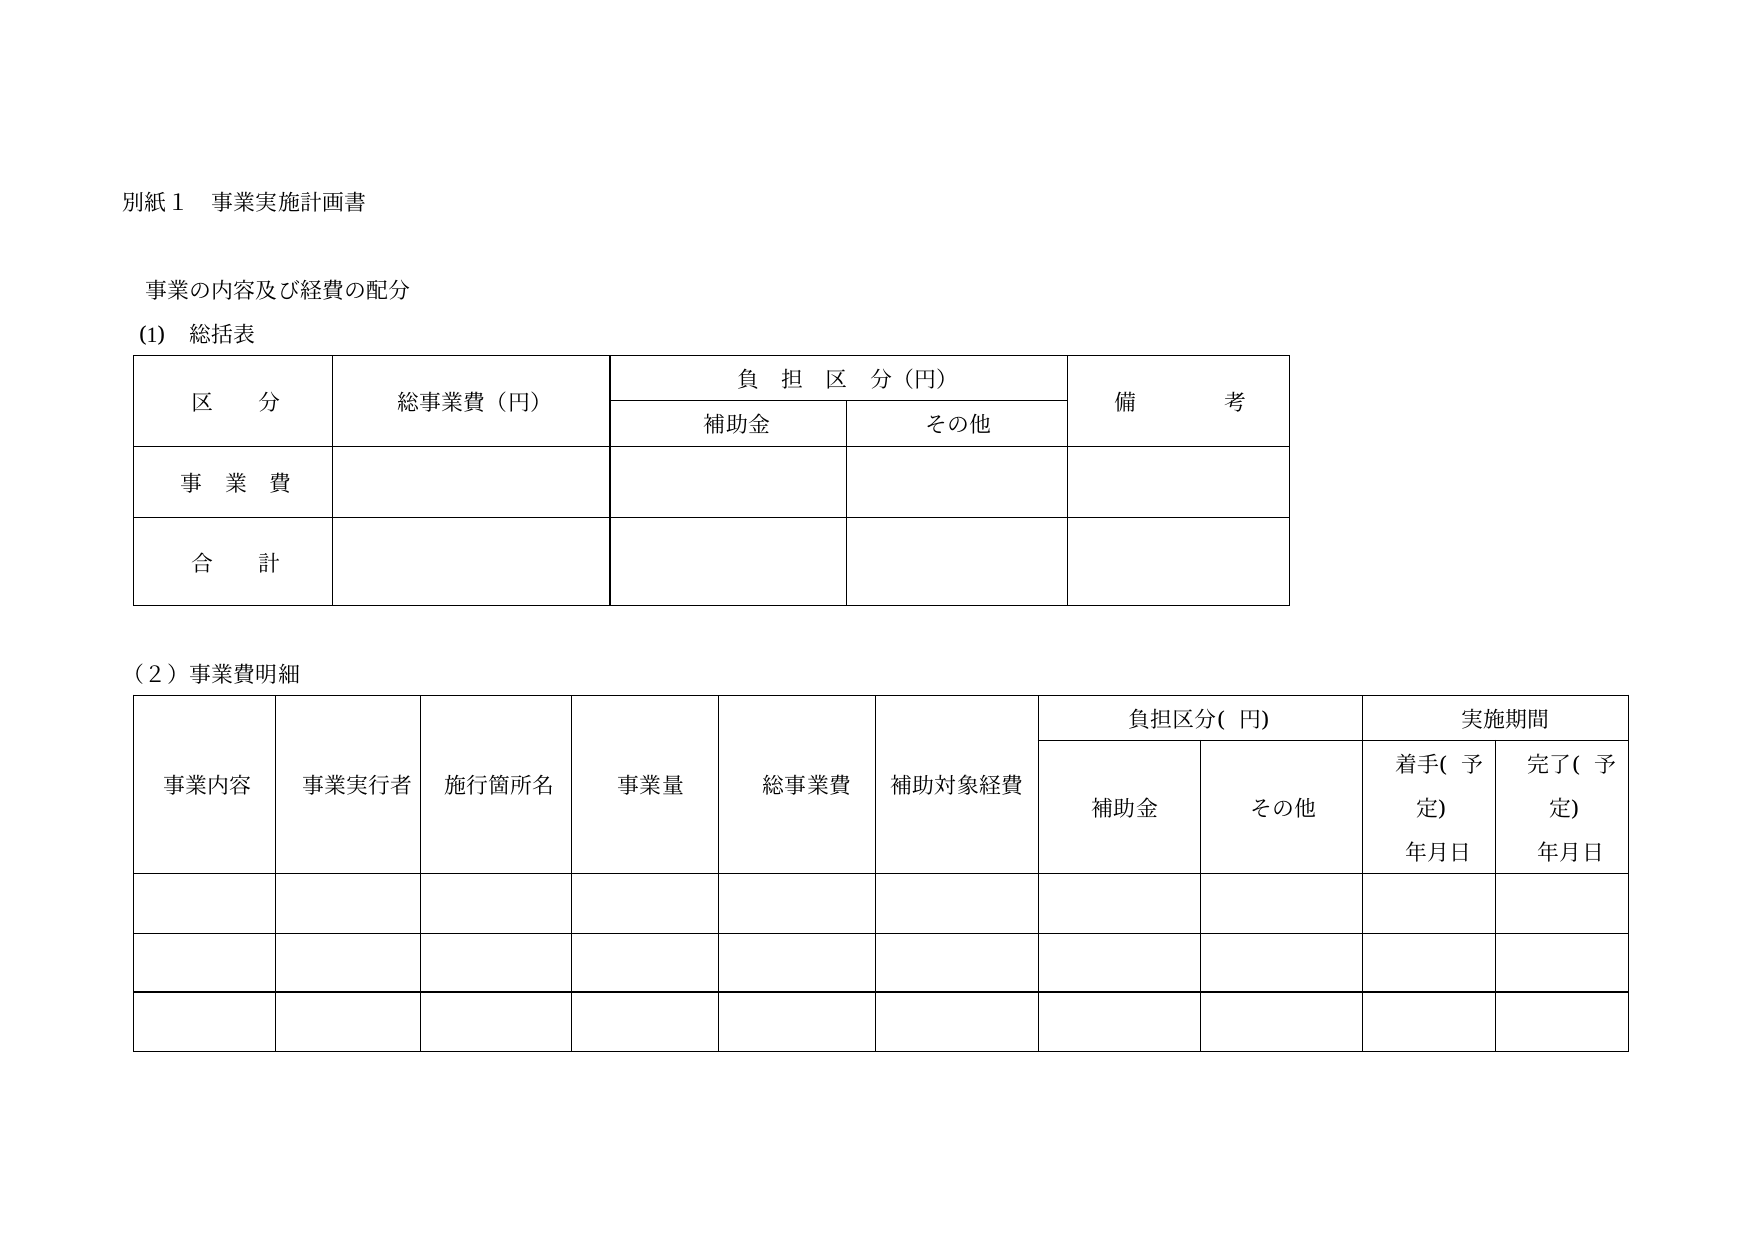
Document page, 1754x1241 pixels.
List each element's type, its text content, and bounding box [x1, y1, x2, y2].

table_cell [719, 993, 875, 1051]
table_cell [876, 934, 1038, 991]
table_cell [572, 874, 718, 932]
table_cell [1068, 447, 1289, 517]
table_cell [1201, 993, 1362, 1051]
table_cell [276, 993, 420, 1051]
table_cell [847, 518, 1067, 605]
table_cell 着手(予定) 年月日 [1363, 741, 1495, 873]
table_cell 補助金 [611, 401, 846, 446]
table_header 施行箇所名 [421, 696, 571, 873]
table_cell 合 計 [134, 518, 332, 605]
table_header 実施期間 [1363, 696, 1628, 740]
table_cell [719, 934, 875, 991]
table_cell [134, 993, 275, 1051]
table_cell [421, 874, 571, 932]
table_header 事業量 [572, 696, 718, 873]
table_header 補助対象経費 [876, 696, 1038, 873]
table_header 事業内容 [134, 696, 275, 873]
table_cell [1039, 934, 1200, 991]
table_cell [134, 874, 275, 932]
table_cell 事 業 費 [134, 447, 332, 517]
table_cell 補助金 [1039, 741, 1200, 873]
table_cell [1201, 874, 1362, 932]
text 事業の内容及び経費の配分 [123, 267, 1631, 311]
table_cell [611, 518, 846, 605]
table_cell [421, 993, 571, 1051]
table_cell [1363, 993, 1495, 1051]
table_header 総事業費（円） [333, 356, 609, 446]
table_cell 完了(予定) 年月日 [1496, 741, 1628, 873]
table_cell [1068, 518, 1289, 605]
table_cell [611, 447, 846, 517]
table_cell [1363, 874, 1495, 932]
table_cell [719, 874, 875, 932]
table_cell [876, 993, 1038, 1051]
table_cell [421, 934, 571, 991]
table_cell [1201, 934, 1362, 991]
table_cell [847, 447, 1067, 517]
table_cell [333, 518, 609, 605]
table_cell その他 [1201, 741, 1362, 873]
text (1) 総括表 [123, 311, 1631, 355]
table_cell [134, 934, 275, 991]
table_cell [333, 447, 609, 517]
table_cell [276, 874, 420, 932]
table_cell [572, 993, 718, 1051]
table_header 備 考 [1068, 356, 1289, 446]
table_cell [1496, 874, 1628, 932]
table_cell [1496, 993, 1628, 1051]
table_cell [1363, 934, 1495, 991]
text 別紙１ 事業実施計画書 [123, 178, 1631, 223]
table_cell [1039, 874, 1200, 932]
table_header 総事業費 [719, 696, 875, 873]
text （２）事業費明細 [123, 650, 1631, 694]
table_header 事業実行者 [276, 696, 420, 873]
table_cell [1496, 934, 1628, 991]
table_cell その他 [847, 401, 1067, 446]
table_cell [1039, 993, 1200, 1051]
table_cell [276, 934, 420, 991]
table_header 区 分 [134, 356, 332, 446]
table_cell [876, 874, 1038, 932]
table_header 負担区分(円) [1039, 696, 1362, 740]
table_header 負 担 区 分（円） [611, 356, 1067, 400]
table_cell [572, 934, 718, 991]
